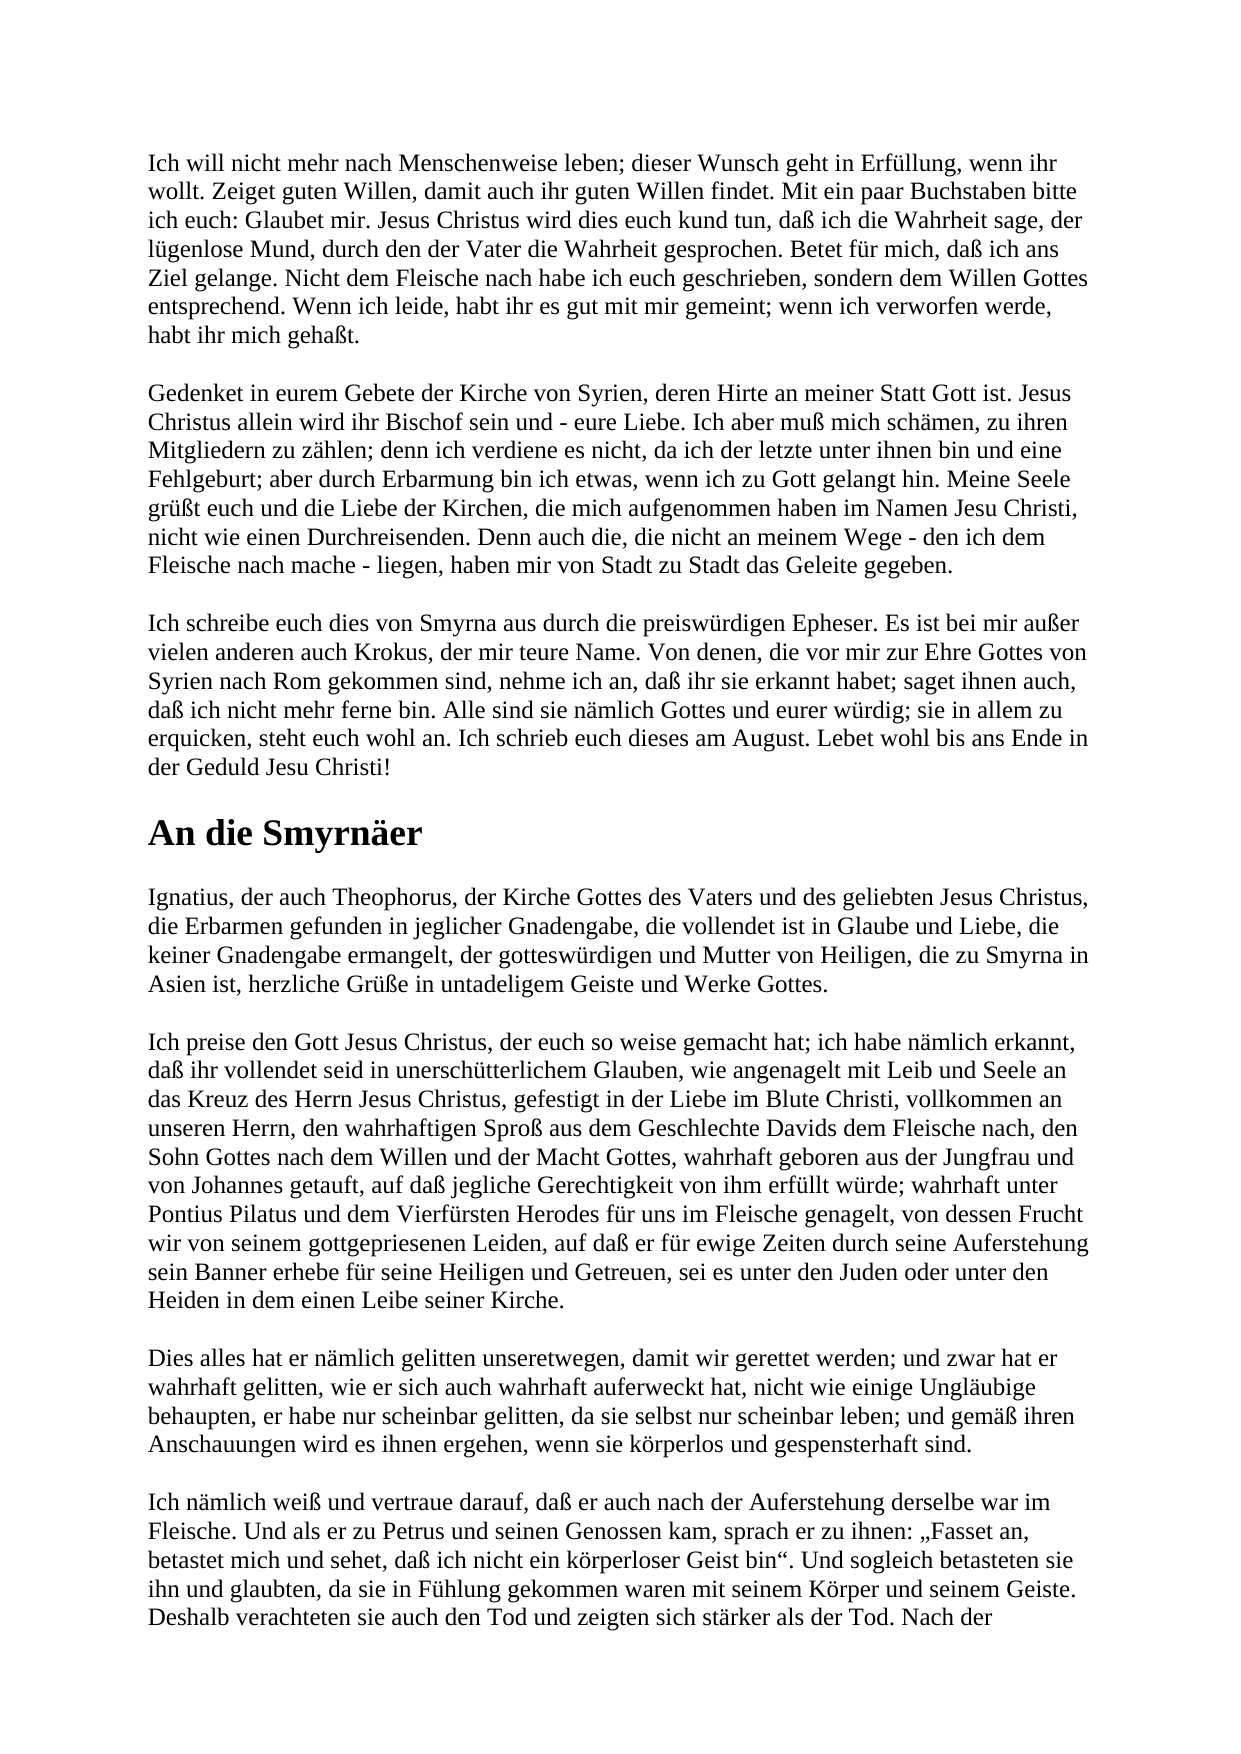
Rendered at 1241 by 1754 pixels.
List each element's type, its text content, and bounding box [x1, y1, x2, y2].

text Dies alles hat er nämlich gelitten unseretwegen, damit wir gerettet werden; und zwar hat er wahrhaft gelitten, wie er sich auch wahrhaft auferweckt hat, nicht wie einige Ungläubige behaupten, er habe nur scheinbar gelitten, da sie selbst nur scheinbar leben; und gemäß ihren Anschauungen wird es ihnen ergehen, wenn sie körperlos und gespensterhaft sind. [148, 1343, 1093, 1458]
text Ich preise den Gott Jesus Christus, der euch so weise gemacht hat; ich habe nämlich erkannt, daß ihr vollendet seid in unerschütterlichem Glauben, wie angenagelt mit Leib und Seele an das Kreuz des Herrn Jesus Christus, gefestigt in der Liebe im Blute Christi, vollkommen an unseren Herrn, den wahrhaftigen Sproß aus dem Geschlechte Davids dem Fleische nach, den Sohn Gottes nach dem Willen und der Macht Gottes, wahrhaft geboren aus der Jungfrau und von Johannes getauft, auf daß jegliche Gerechtigkeit von ihm erfüllt würde; wahrhaft unter Pontius Pilatus und dem Vierfürsten Herodes für uns im Fleische genagelt, von dessen Frucht wir von seinem gottgepriesenen Leiden, auf daß er für ewige Zeiten durch seine Auferstehung sein Banner erhebe für seine Heiligen und Getreuen, sei es unter den Juden oder unter den Heiden in dem einen Leibe seiner Kirche. [148, 1027, 1093, 1314]
text Ich schreibe euch dies von Smyrna aus durch die preiswürdigen Epheser. Es ist bei mir außer vielen anderen auch Krokus, der mir teure Name. Von denen, die vor mir zur Ehre Gottes von Syrien nach Rom gekommen sind, nehme ich an, daß ihr sie erkannt habet; saget ihnen auch, daß ich nicht mehr ferne bin. Alle sind sie nämlich Gottes und eurer würdig; sie in allem zu erquicken, steht euch wohl an. Ich schrieb euch dieses am August. Lebet wohl bis ans Ende in der Geduld Jesu Christi! [148, 608, 1093, 781]
text Ich will nicht mehr nach Menschenweise leben; dieser Wunsch geht in Erfüllung, wenn ihr wollt. Zeiget guten Willen, damit auch ihr guten Willen findet. Mit ein paar Buchstaben bitte ich euch: Glaubet mir. Jesus Christus wird dies euch kund tun, daß ich die Wahrheit sage, der lügenlose Mund, durch den der Vater die Wahrheit gesprochen. Betet für mich, daß ich ans Ziel gelange. Nicht dem Fleische nach habe ich euch geschrieben, sondern dem Willen Gottes entsprechend. Wenn ich leide, habt ihr es gut mit mir gemeint; wenn ich verworfen werde, habt ihr mich gehaßt. [148, 148, 1093, 349]
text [148, 1487, 1093, 1631]
text Gedenket in eurem Gebete der Kirche von Syrien, deren Hirte an meiner Statt Gott ist. Jesus Christus allein wird ihr Bischof sein und - eure Liebe. Ich aber muß mich schämen, zu ihren Mitgliedern zu zählen; denn ich verdiene es nicht, da ich der letzte unter ihnen bin und eine Fehlgeburt; aber durch Erbarmung bin ich etwas, wenn ich zu Gott gelangt hin. Meine Seele grüßt euch und die Liebe der Kirchen, die mich aufgenommen haben im Namen Jesu Christi, nicht wie einen Durchreisenden. Denn auch die, die nicht an meinem Wege - den ich dem Fleische nach mache - liegen, haben mir von Stadt zu Stadt das Geleite gegeben. [148, 378, 1093, 579]
text Ignatius, der auch Theophorus, der Kirche Gottes des Vaters und des geliebten Jesus Christus, die Erbarmen gefunden in jeglicher Gnadengabe, die vollendet ist in Glaube und Liebe, die keiner Gnadengabe ermangelt, der gotteswürdigen und Mutter von Heiligen, die zu Smyrna in Asien ist, herzliche Grüße in untadeligem Geiste und Werke Gottes. [148, 882, 1093, 997]
subtitle An die Smyrnäer [148, 810, 1093, 853]
